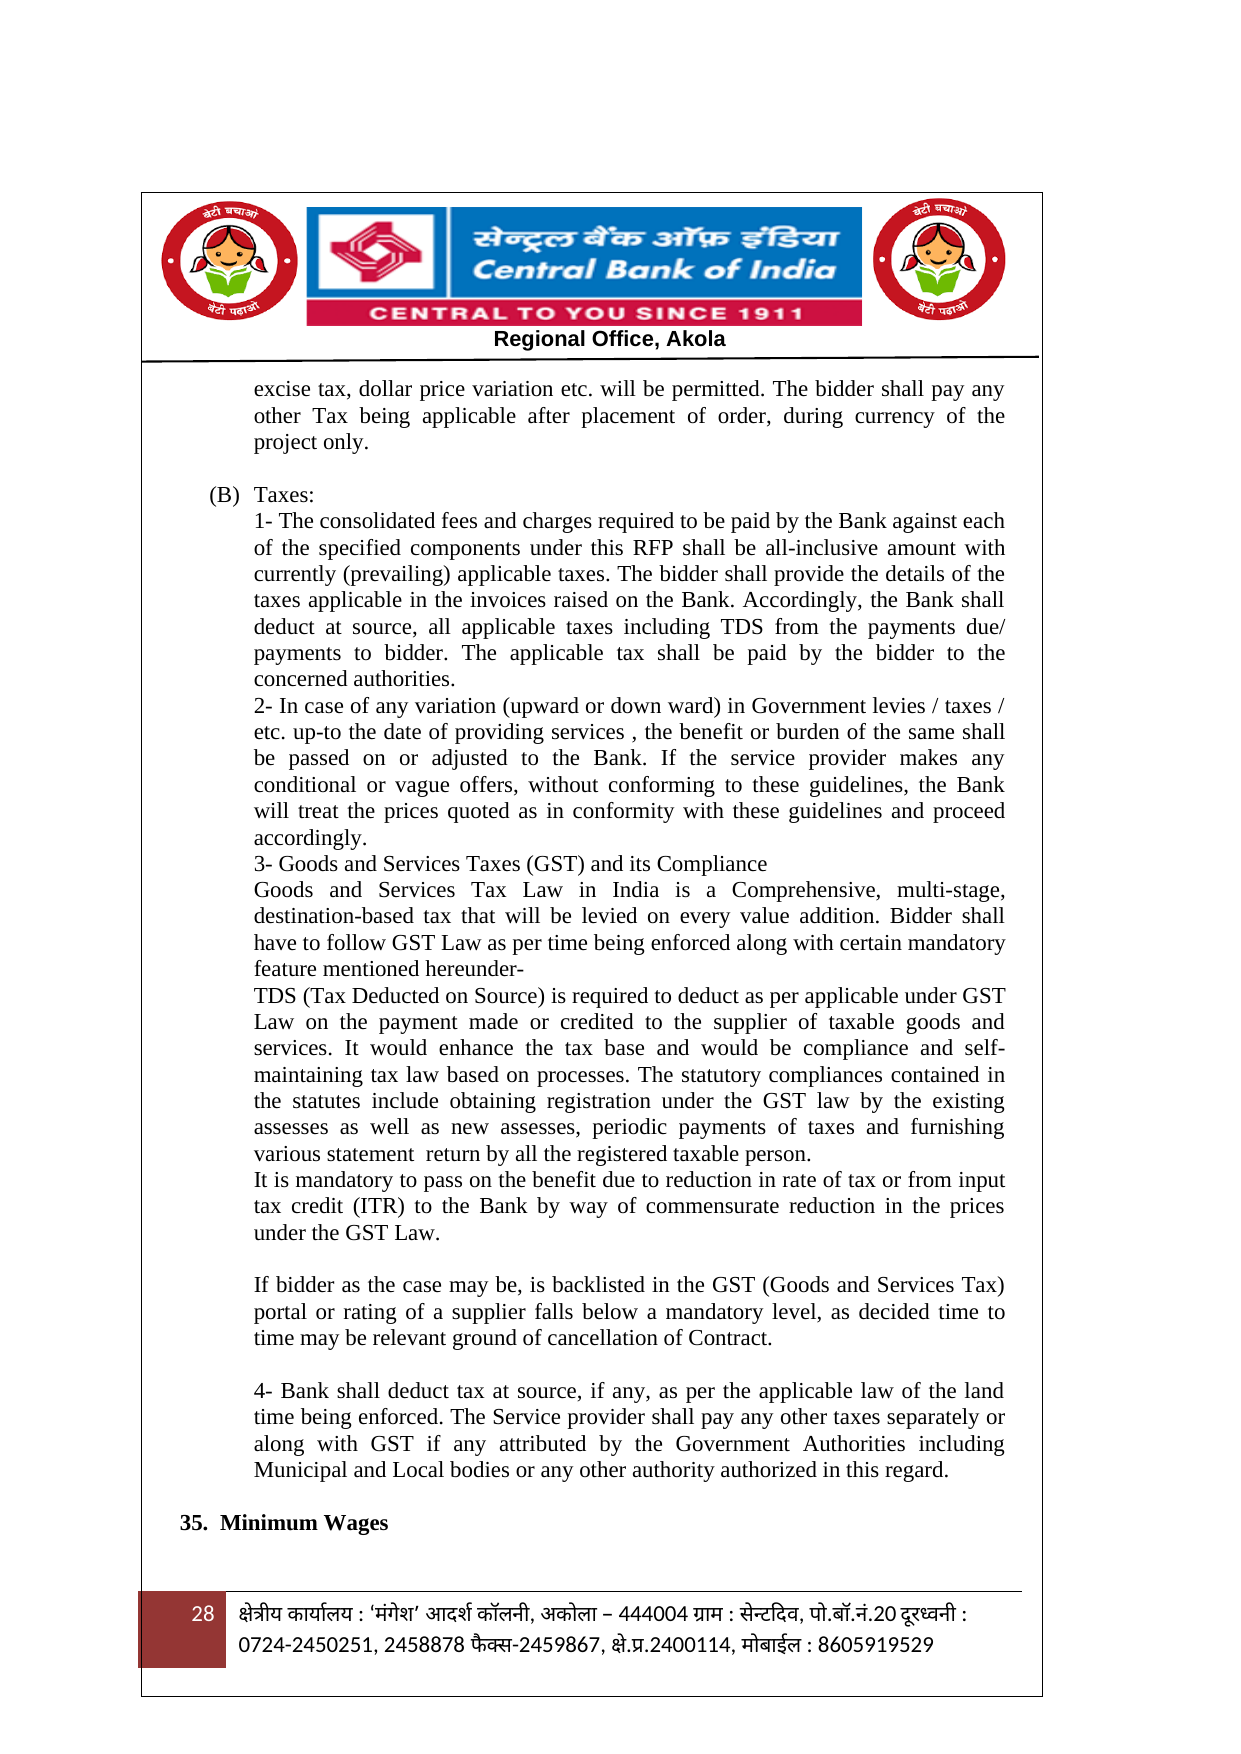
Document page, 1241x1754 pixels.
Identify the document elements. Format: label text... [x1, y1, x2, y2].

text 4- Bank shall deduct tax at source, if any, as per the applicable law of the land time being enforced. The Service provider shall pay any other taxes separately or along with GST if any attributed by the Government Authorities including Municipal and Local bodies or any other authority authorized in this regard. [253, 1377, 1006, 1482]
text Goods and Services Tax Law in India is a Comprehensive, multi-stage, destination-based tax that will be levied on every value addition. Bidder shall have to follow GST Law as per time being enforced along with certain mandatory feature mentioned hereunder- [253, 876, 1006, 982]
text TDS (Tax Deducted on Source) is required to deduct as per applicable under GST Law on the payment made or credited to the supplier of taxable goods and services. It would enhance the tax base and would be compliance and self-maintaining tax law based on processes. The statutory compliances contained in the statutes include obtaining registration under the GST law by the existing assesses as well as new assesses, periodic payments of taxes and furnishing various statement return by all the registered taxable person. [253, 982, 1006, 1166]
text If bidder as the case may be, is backlisted in the GST (Goods and Services Tax) portal or rating of a supplier falls below a mandatory level, as decided time to time may be relevant ground of cancellation of Contract. [253, 1272, 1006, 1351]
text It is mandatory to pass on the benefit due to reduction in rate of tax or from input tax credit (ITR) to the Bank by way of commensurate reduction in the prices under the GST Law. [253, 1166, 1006, 1245]
text 3- Goods and Services Taxes (GST) and its Compliance [253, 850, 1006, 876]
text 2- In case of any variation (upward or down ward) in Government levies / taxes / etc. up-to the date of providing services , the benefit or burden of the same shall be passed on or adjusted to the Bank. If the service provider makes any conditional or vague offers, without conforming to these guidelines, the Bank will treat the prices quoted as in conformity with these guidelines and proceed accordingly. [253, 692, 1006, 850]
text 1- The consolidated fees and charges required to be paid by the Bank against each of the specified components under this RFP shall be all-inclusive amount with currently (prevailing) applicable taxes. The bidder shall provide the details of the taxes applicable in the invoices raised on the Bank. Accordingly, the Bank shall deduct at source, all applicable taxes including TDS from the payments due/ payments to bidder. The applicable tax shall be paid by the bidder to the concerned authorities. [253, 507, 1006, 692]
list 35. Minimum Wages [179, 1509, 1009, 1535]
list Taxes: [209, 481, 1006, 507]
picture [150, 195, 1014, 326]
